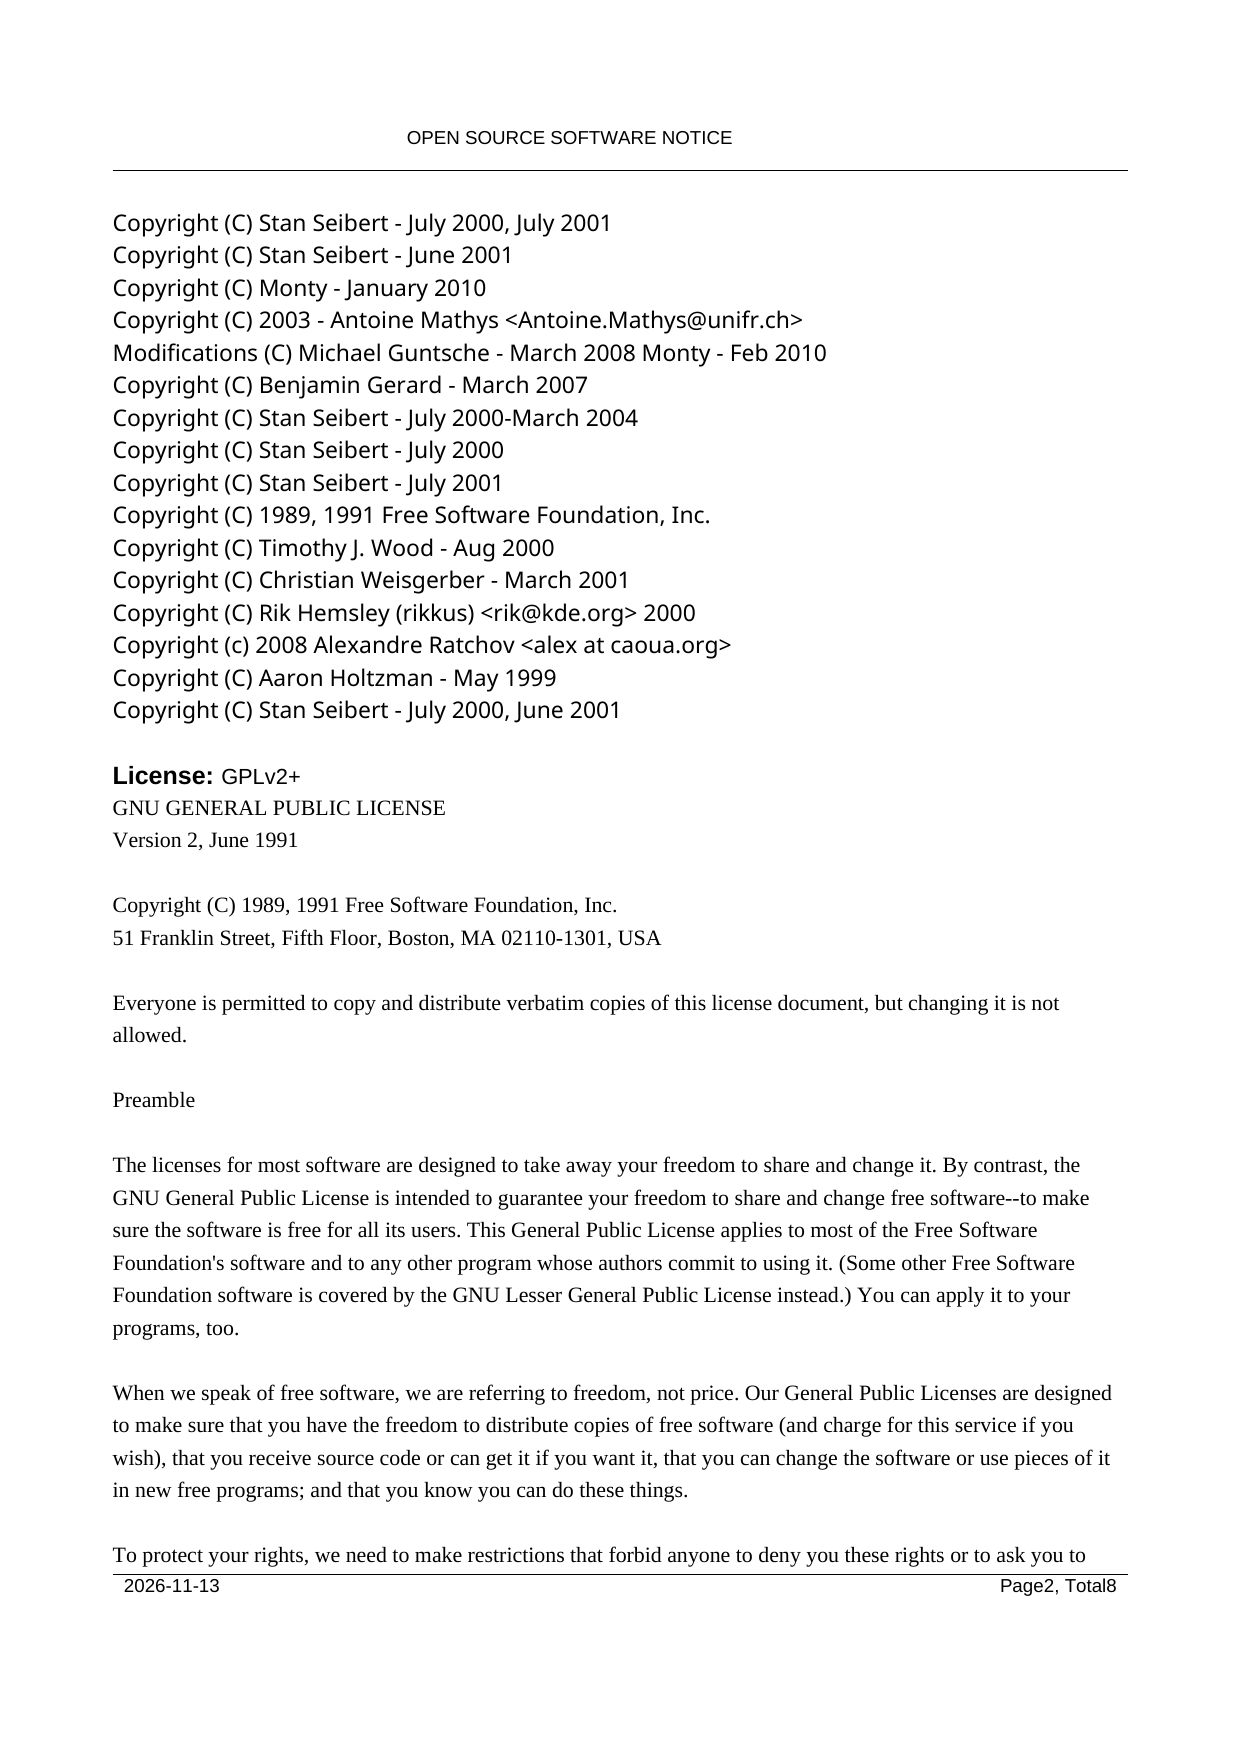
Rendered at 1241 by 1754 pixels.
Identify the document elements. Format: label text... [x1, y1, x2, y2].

text License: GPLv2+ [112, 759, 1128, 791]
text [112, 206, 1128, 759]
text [112, 791, 1128, 1571]
